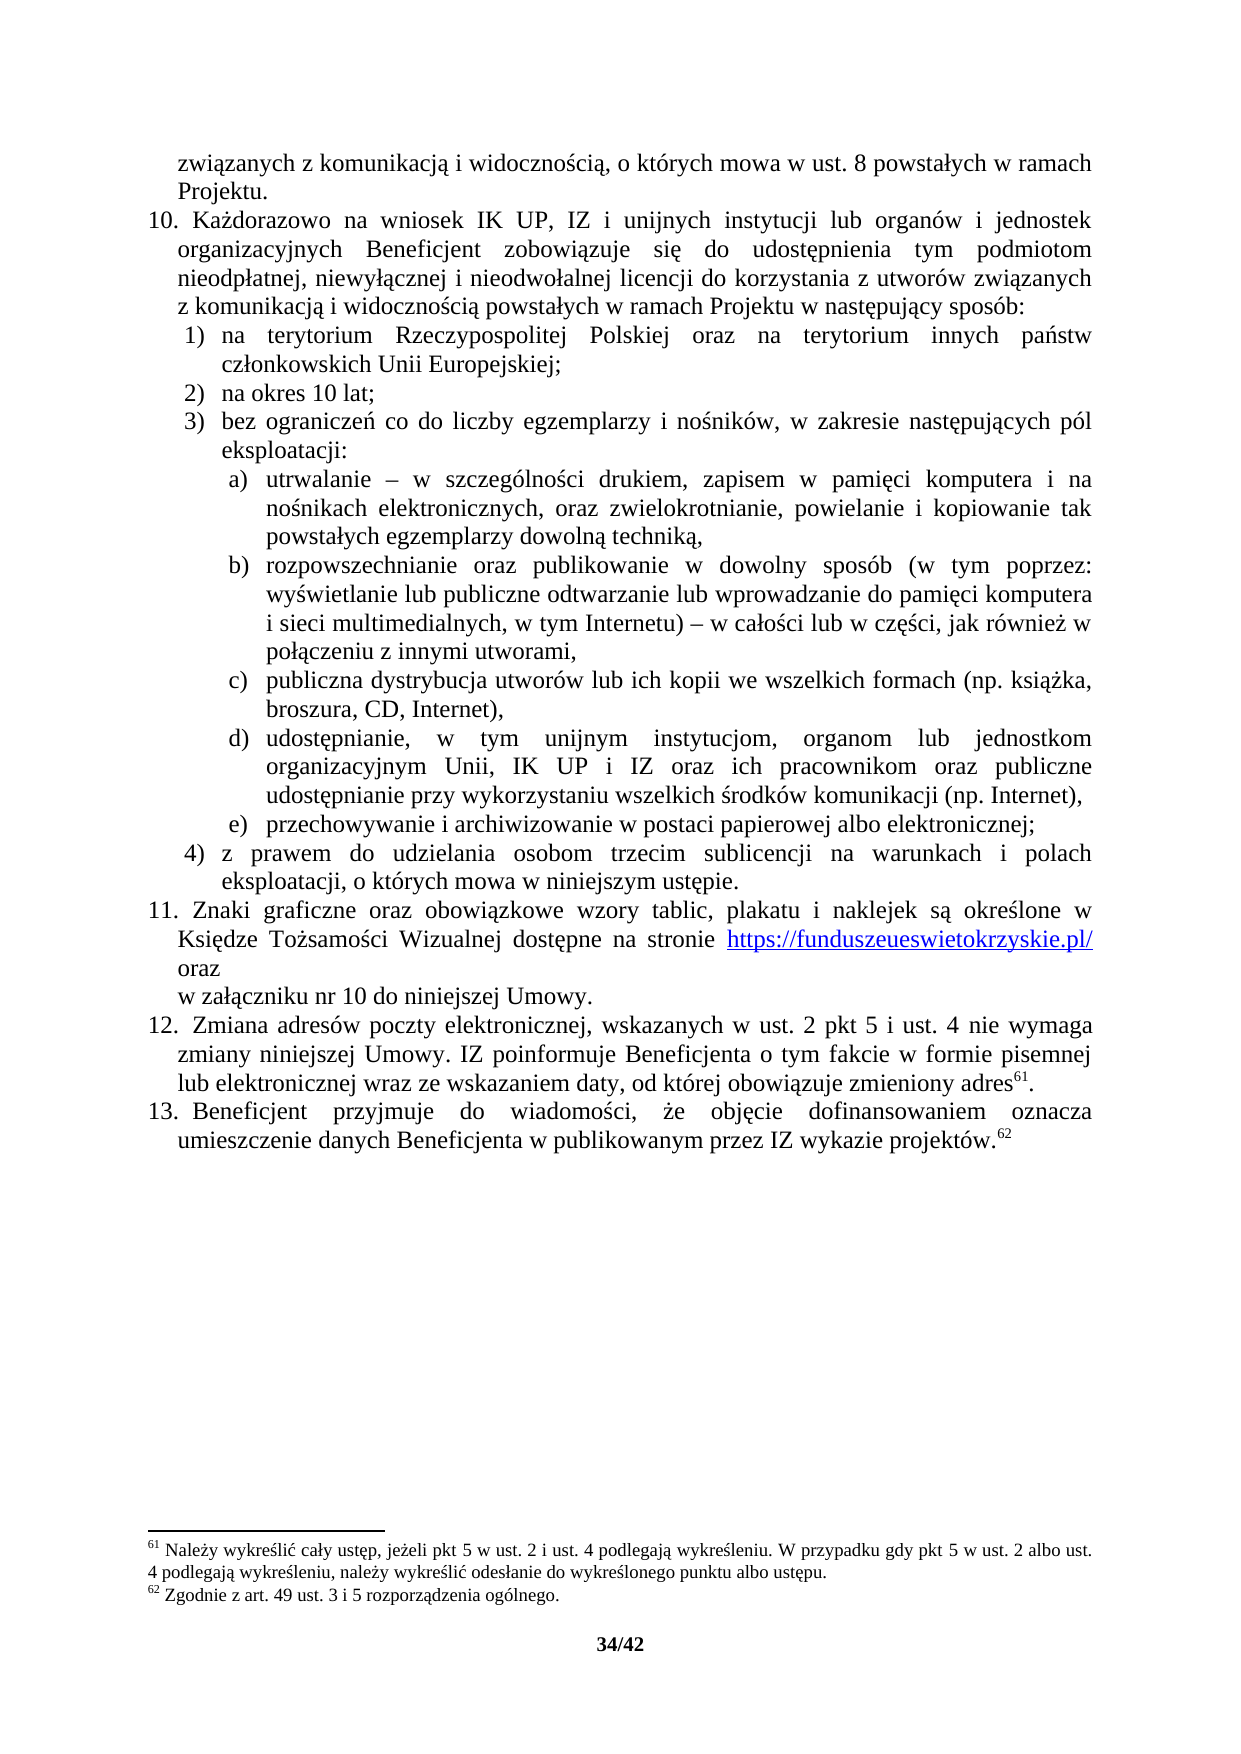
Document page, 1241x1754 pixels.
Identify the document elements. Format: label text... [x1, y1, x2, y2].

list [148, 148, 1093, 205]
list na terytorium Rzeczypospolitej Polskiej oraz na terytorium innych państw członkowskich Unii Europejskiej; [184, 320, 1093, 378]
list Zmiana adresów poczty elektronicznej, wskazanych w ust. 2 pkt 5 i ust. 4 nie wymaga zmiany niniejszej Umowy. IZ poinformuje Beneficjenta o tym fakcie w formie pisemnej lub elektronicznej wraz ze wskazaniem daty, od której obowiązuje zmieniony adres. [148, 1010, 1093, 1096]
list bez ograniczeń co do liczby egzemplarzy i nośników, w zakresie następujących pól eksploatacji: [184, 406, 1093, 464]
list rozpowszechnianie oraz publikowanie w dowolny sposób (w tym poprzez: wyświetlanie lub publiczne odtwarzanie lub wprowadzanie do pamięci komputera i sieci multimedialnych, w tym Internetu) – w całości lub w części, jak również w połączeniu z innymi utworami, [228, 550, 1093, 665]
list udostępnianie, w tym unijnym instytucjom, organom lub jednostkom organizacyjnym Unii, IK UP i IZ oraz ich pracownikom oraz publiczne udostępnianie przy wykorzystaniu wszelkich środków komunikacji (np. Internet), [228, 723, 1093, 809]
list utrwalanie – w szczególności drukiem, zapisem w pamięci komputera i na nośnikach elektronicznych, oraz zwielokrotnianie, powielanie i kopiowanie tak powstałych egzemplarzy dowolną techniką, [228, 464, 1093, 550]
list na okres 10 lat; [184, 378, 1093, 406]
list Każdorazowo na wniosek IK UP, IZ i unijnych instytucji lub organów i jednostek organizacyjnych Beneficjent zobowiązuje się do udostępnienia tym podmiotom nieodpłatnej, niewyłącznej i nieodwołalnej licencji do korzystania z utworów związanych z komunikacją i widocznością powstałych w ramach Projektu w następujący sposób: [148, 205, 1093, 320]
list przechowywanie i archiwizowanie w postaci papierowej albo elektronicznej; [228, 809, 1093, 838]
list Beneficjent przyjmuje do wiadomości, że objęcie dofinansowaniem oznacza umieszczenie danych Beneficjenta w publikowanym przez IZ wykazie projektów. [148, 1096, 1093, 1154]
list publiczna dystrybucja utworów lub ich kopii we wszelkich formach (np. książka, broszura, CD, Internet), [228, 665, 1093, 723]
list z prawem do udzielania osobom trzecim sublicencji na warunkach i polach eksploatacji, o których mowa w niniejszym ustępie. [184, 838, 1093, 895]
list Znaki graficzne oraz obowiązkowe wzory tablic, plakatu i naklejek są określone w Księdze Tożsamości Wizualnej dostępne na stronie https://funduszeueswietokrzyskie.pl/ oraz w załączniku nr 10 do niniejszej Umowy. [148, 895, 1093, 1010]
